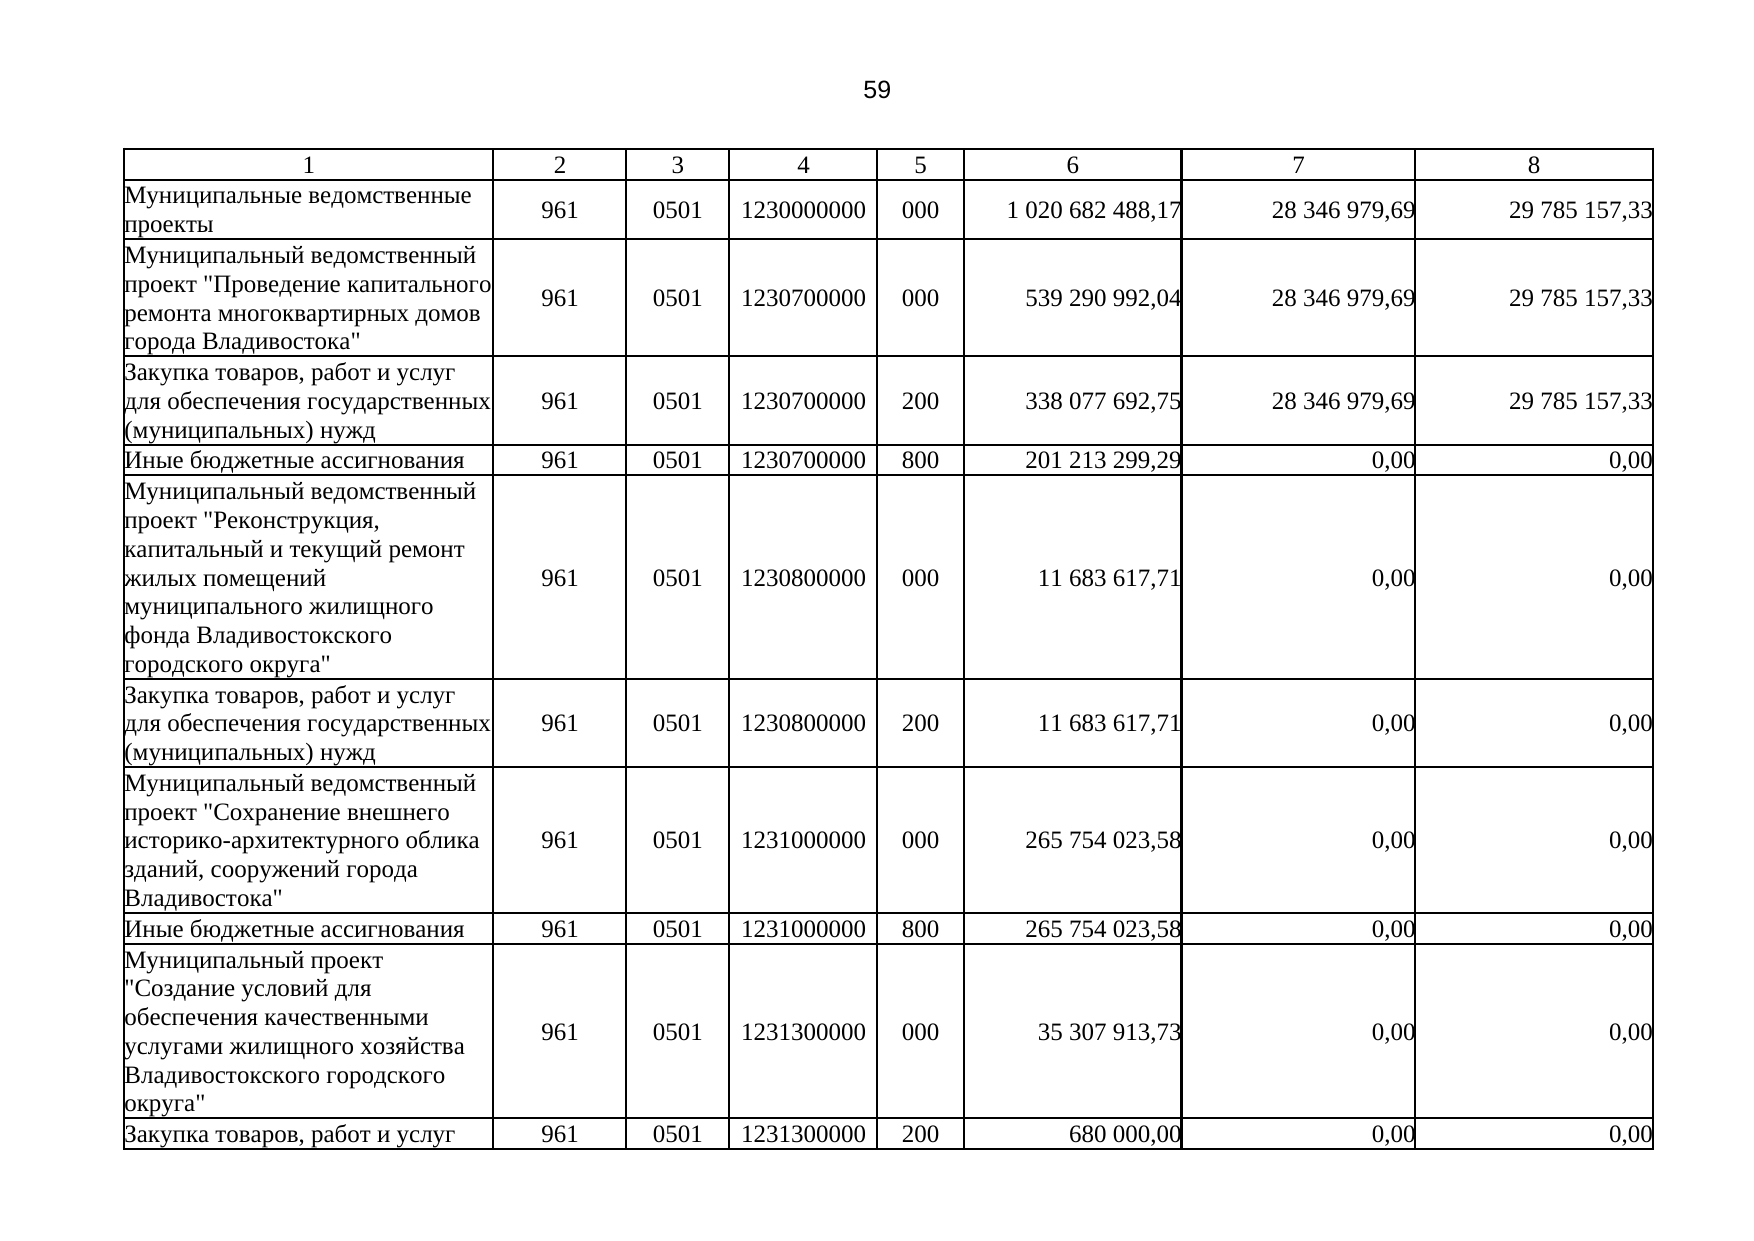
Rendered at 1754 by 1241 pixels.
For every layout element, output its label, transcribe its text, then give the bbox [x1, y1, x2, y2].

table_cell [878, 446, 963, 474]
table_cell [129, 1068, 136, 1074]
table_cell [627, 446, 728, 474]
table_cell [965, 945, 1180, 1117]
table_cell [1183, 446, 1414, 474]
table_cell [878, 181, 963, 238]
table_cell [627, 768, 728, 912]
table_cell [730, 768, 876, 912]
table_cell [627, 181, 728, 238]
table_header 5 [878, 150, 963, 178]
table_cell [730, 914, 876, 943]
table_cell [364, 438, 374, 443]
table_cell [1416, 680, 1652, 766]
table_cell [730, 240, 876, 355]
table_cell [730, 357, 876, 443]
table_header 2 [494, 150, 625, 178]
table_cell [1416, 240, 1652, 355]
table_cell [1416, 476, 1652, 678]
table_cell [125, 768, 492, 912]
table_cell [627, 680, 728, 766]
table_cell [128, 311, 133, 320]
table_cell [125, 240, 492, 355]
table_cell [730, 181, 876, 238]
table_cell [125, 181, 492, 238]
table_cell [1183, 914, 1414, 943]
table_header 7 [1183, 150, 1414, 178]
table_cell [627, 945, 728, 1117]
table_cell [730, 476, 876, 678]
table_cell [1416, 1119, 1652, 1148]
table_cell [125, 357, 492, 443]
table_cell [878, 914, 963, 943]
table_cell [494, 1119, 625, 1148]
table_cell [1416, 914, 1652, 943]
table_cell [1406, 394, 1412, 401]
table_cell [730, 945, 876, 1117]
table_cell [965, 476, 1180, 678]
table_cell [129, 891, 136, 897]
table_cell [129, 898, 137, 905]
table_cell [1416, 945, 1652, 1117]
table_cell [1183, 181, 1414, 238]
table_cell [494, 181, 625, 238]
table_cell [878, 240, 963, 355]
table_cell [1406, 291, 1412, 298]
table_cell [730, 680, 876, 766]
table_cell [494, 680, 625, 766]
table_header 3 [627, 150, 728, 178]
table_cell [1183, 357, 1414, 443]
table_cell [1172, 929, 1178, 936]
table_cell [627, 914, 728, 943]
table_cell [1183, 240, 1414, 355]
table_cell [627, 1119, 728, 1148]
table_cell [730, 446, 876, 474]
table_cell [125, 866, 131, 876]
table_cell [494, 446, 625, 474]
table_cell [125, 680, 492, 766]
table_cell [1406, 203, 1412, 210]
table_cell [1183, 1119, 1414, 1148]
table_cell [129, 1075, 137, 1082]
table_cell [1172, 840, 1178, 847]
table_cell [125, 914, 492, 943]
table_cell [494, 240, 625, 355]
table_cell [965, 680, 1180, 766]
table_header 4 [730, 150, 876, 178]
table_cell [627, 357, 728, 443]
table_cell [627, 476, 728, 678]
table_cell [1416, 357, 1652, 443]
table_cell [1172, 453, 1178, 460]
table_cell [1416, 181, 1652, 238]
table_header 1 [125, 150, 492, 178]
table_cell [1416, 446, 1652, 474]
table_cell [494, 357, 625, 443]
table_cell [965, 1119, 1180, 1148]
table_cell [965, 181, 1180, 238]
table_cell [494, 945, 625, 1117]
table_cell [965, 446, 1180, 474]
table_header 6 [965, 150, 1180, 178]
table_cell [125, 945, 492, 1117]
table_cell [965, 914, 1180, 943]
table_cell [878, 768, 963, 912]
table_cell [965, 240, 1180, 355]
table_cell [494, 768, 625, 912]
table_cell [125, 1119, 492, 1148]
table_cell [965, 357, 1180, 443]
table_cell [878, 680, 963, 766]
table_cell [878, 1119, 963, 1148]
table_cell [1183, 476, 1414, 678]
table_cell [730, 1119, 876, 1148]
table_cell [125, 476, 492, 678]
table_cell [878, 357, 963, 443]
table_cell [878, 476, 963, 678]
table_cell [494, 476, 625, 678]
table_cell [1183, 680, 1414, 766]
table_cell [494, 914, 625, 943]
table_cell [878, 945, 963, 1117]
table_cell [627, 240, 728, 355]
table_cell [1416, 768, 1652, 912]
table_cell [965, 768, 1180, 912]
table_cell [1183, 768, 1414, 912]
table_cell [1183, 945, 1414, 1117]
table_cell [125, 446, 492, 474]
table_header 8 [1416, 150, 1652, 178]
